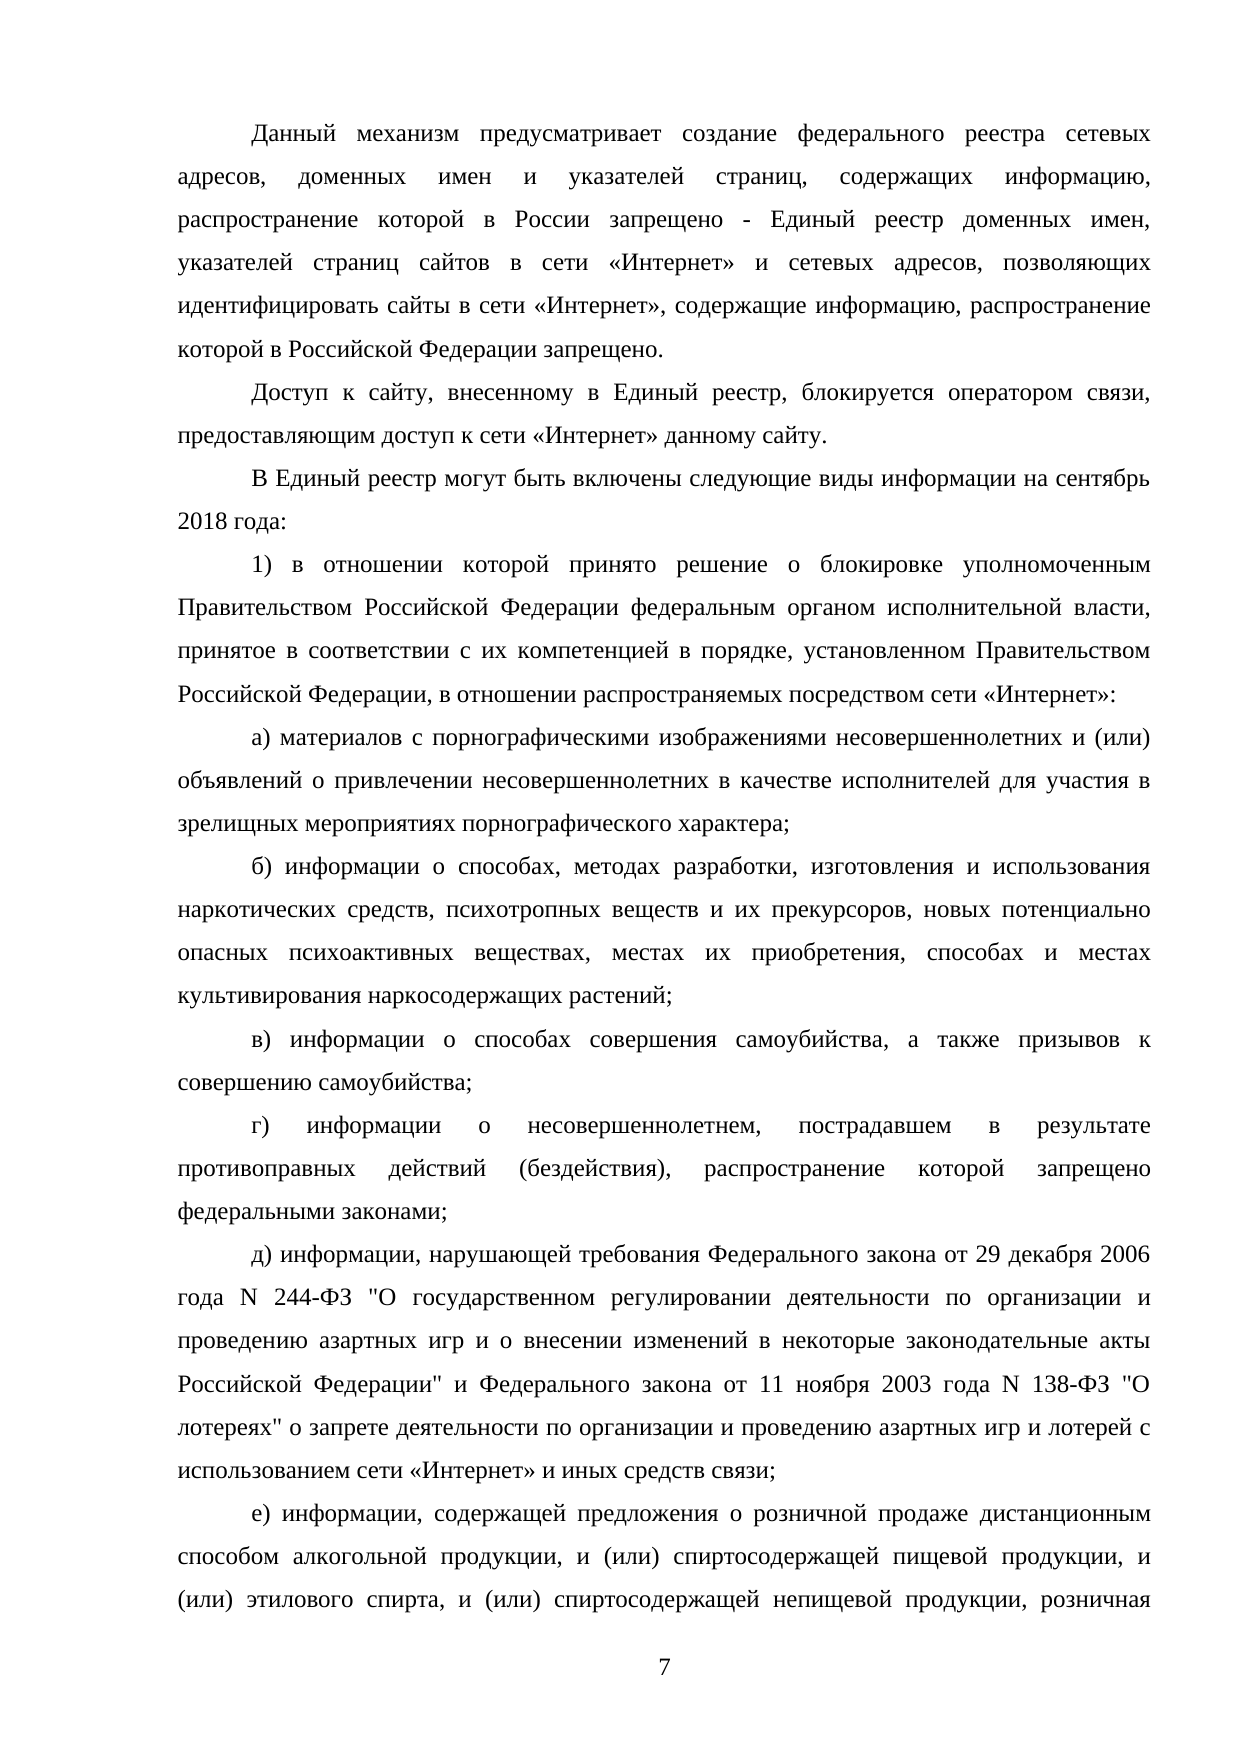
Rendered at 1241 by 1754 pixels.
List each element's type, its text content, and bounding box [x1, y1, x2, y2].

text а) материалов с порнографическими изображениями несовершеннолетних и (или) объявлений о привлечении несовершеннолетних в качестве исполнителей для участия в зрелищных мероприятиях порнографического характера; [177, 722, 1152, 837]
text В Единый реестр могут быть включены следующие виды информации на сентябрь 2018 года: [177, 463, 1152, 535]
text б) информации о способах, методах разработки, изготовления и использования наркотических средств, психотропных веществ и их прекурсоров, новых потенциально опасных психоактивных веществах, местах их приобретения, способах и местах культивирования наркосодержащих растений; [177, 851, 1152, 1009]
text 1) в отношении которой принято решение о блокировке уполномоченным Правительством Российской Федерации федеральным органом исполнительной власти, принятое в соответствии с их компетенцией в порядке, установленном Правительством Российской Федерации, в отношении распространяемых посредством сети «Интернет»: [177, 549, 1152, 707]
text Доступ к сайту, внесенному в Единый реестр, блокируется оператором связи, предоставляющим доступ к сети «Интернет» данному сайту. [177, 377, 1152, 449]
text д) информации, нарушающей требования Федерального закона от 29 декабря 2006 года N 244-ФЗ "О государственном регулировании деятельности по организации и проведению азартных игр и о внесении изменений в некоторые законодательные акты Российской Федерации" и Федерального закона от 11 ноября 2003 года N 138-ФЗ "О лотереях" о запрете деятельности по организации и проведению азартных игр и лотерей с использованием сети «Интернет» и иных средств связи; [177, 1239, 1152, 1484]
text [177, 1498, 1152, 1613]
text Данный механизм предусматривает создание федерального реестра сетевых адресов, доменных имен и указателей страниц, содержащих информацию, распространение которой в России запрещено - Единый реестр доменных имен, указателей страниц сайтов в сети «Интернет» и сетевых адресов, позволяющих идентифицировать сайты в сети «Интернет», содержащие информацию, распространение которой в Российской Федерации запрещено. [177, 118, 1152, 362]
text г) информации о несовершеннолетнем, пострадавшем в результате противоправных действий (бездействия), распространение которой запрещено федеральными законами; [177, 1110, 1152, 1225]
text в) информации о способах совершения самоубийства, а также призывов к совершению самоубийства; [177, 1024, 1152, 1096]
